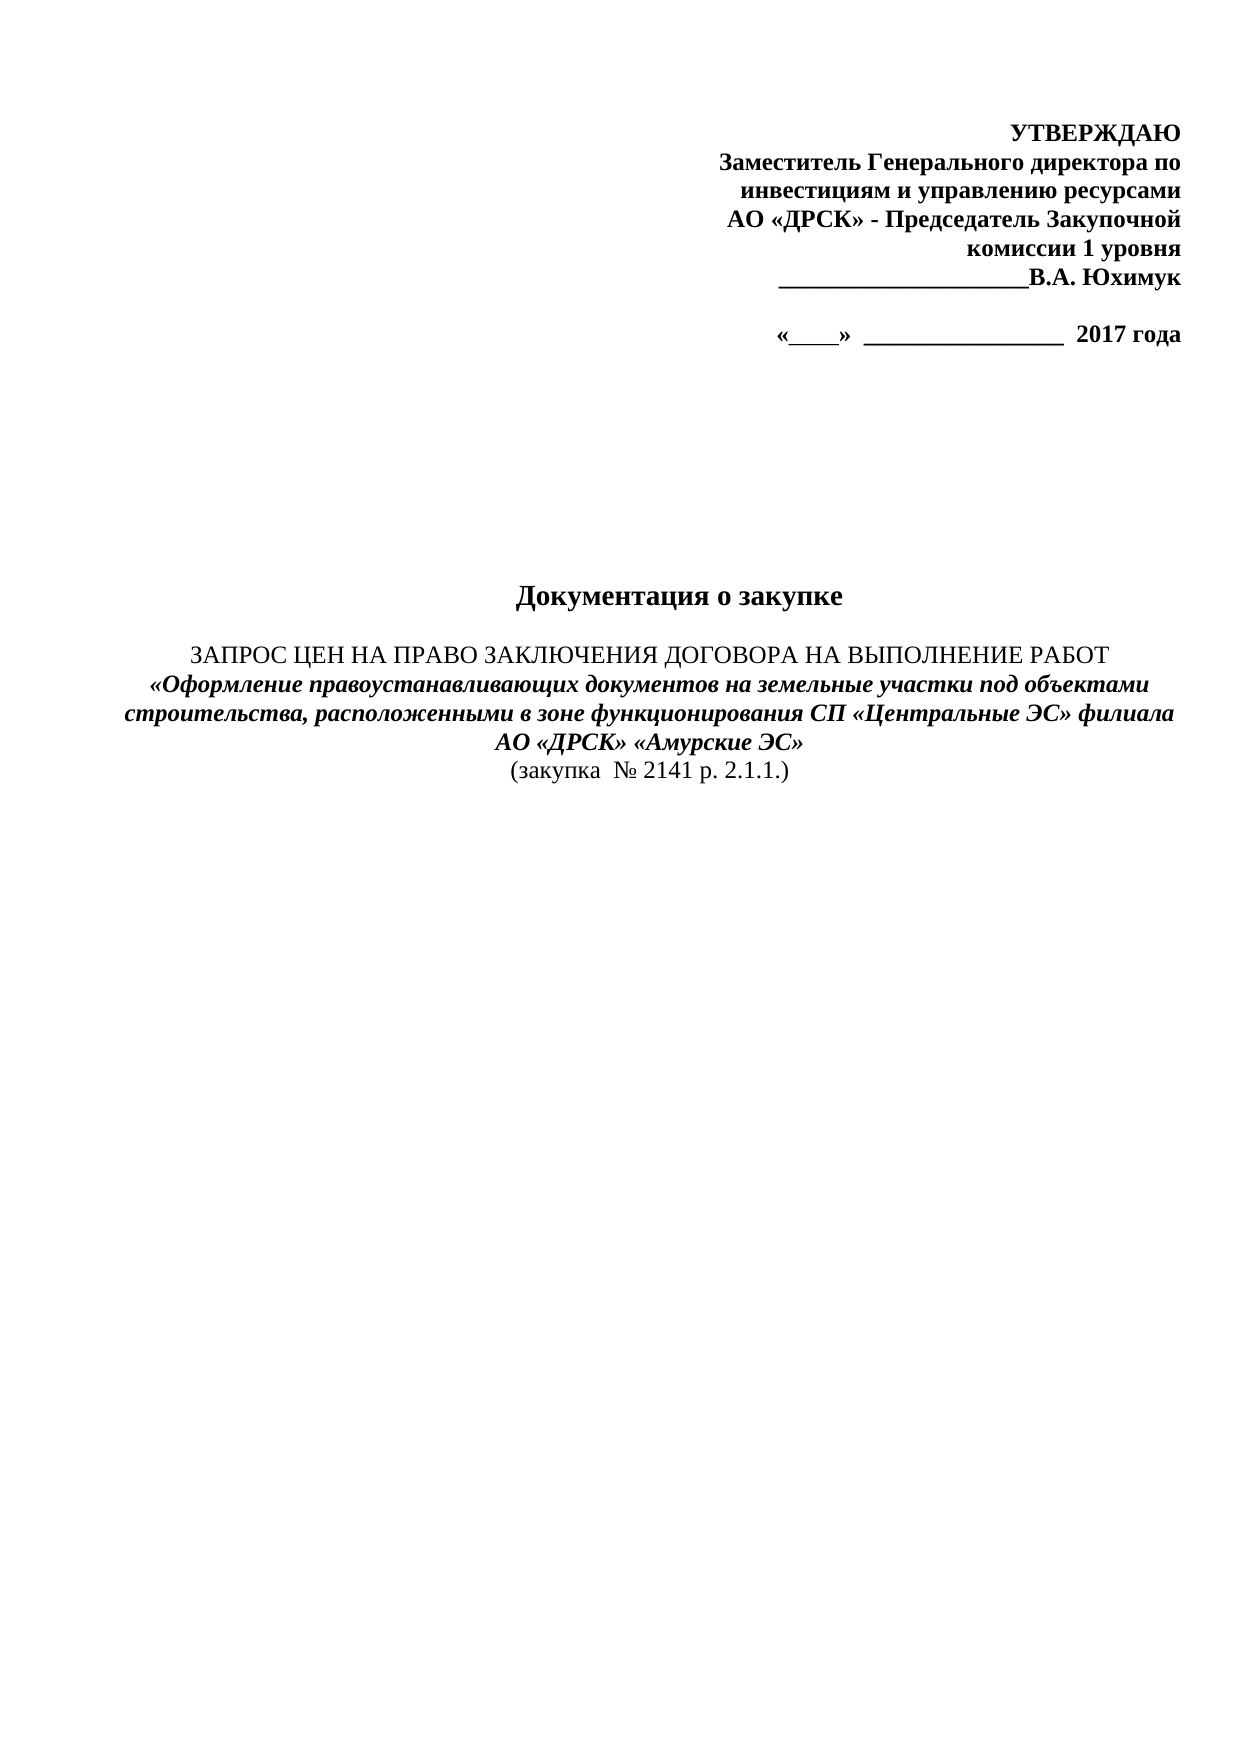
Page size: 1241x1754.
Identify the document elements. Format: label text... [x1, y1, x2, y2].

text ЗАПРОС ЦЕН НА ПРАВО ЗАКЛЮЧЕНИЯ ДОГОВОРА НА ВЫПОЛНЕНИЕ РАБОТ [118, 640, 1181, 669]
text Заместитель Генерального директора по инвестициям и управлению ресурсами [478, 147, 1181, 204]
text «Оформление правоустанавливающих документов на земельные участки под объектами строительства, расположенными в зоне функционирования СП «Центральные ЭС» филиала АО «ДРСК» «Амурские ЭС» [118, 669, 1181, 755]
text Документация о закупке [118, 578, 1181, 612]
text ____________________В.А. Юхимук [664, 262, 1181, 291]
text «____» ________________ 2017 года [664, 319, 1181, 348]
text (закупка № 2141 р. 2.1.1.) [118, 755, 1181, 784]
text УТВЕРЖДАЮ [743, 118, 1181, 147]
text АО «ДРСК» - Председатель Закупочной комиссии 1 уровня [478, 204, 1181, 262]
